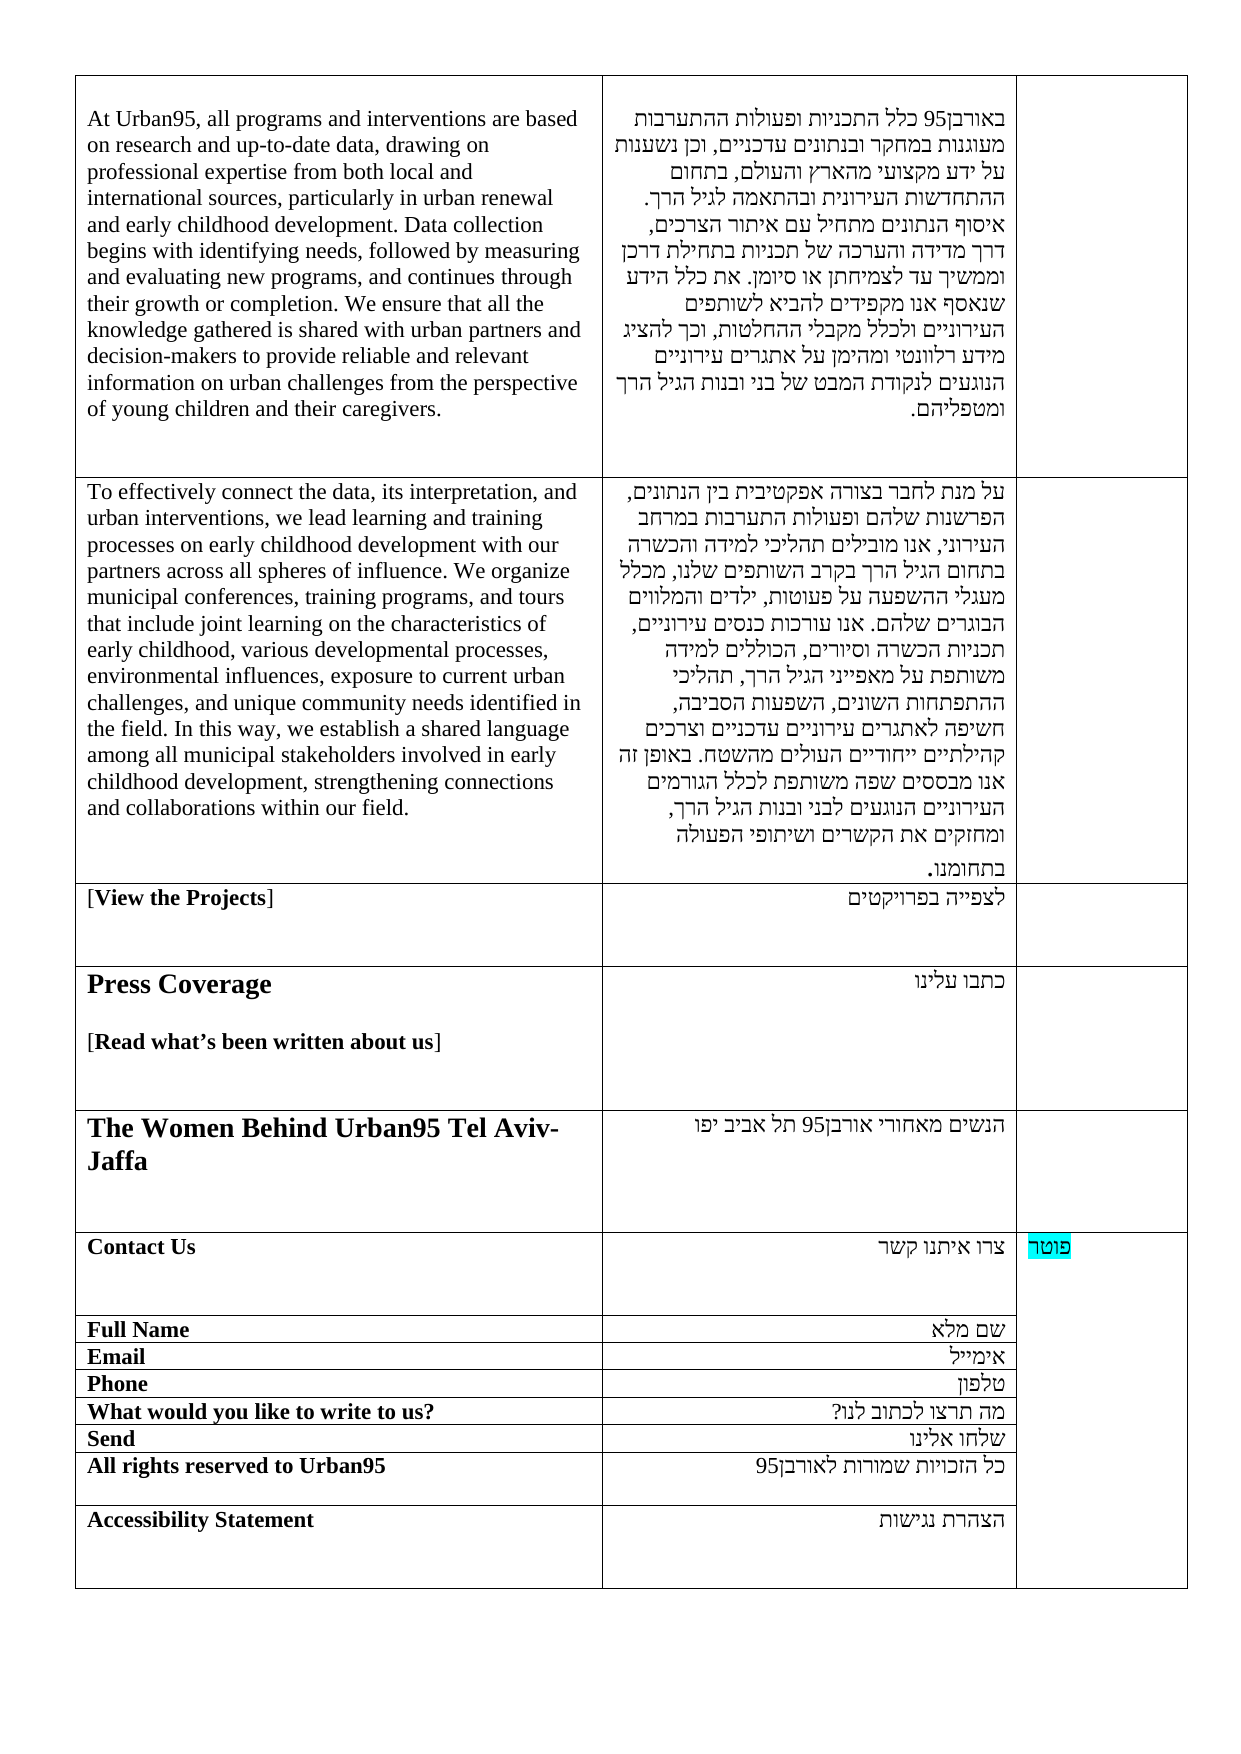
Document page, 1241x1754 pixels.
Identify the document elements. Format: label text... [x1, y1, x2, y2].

table_cell Email [76, 1343, 602, 1369]
table_cell To effectively connect the data, its interpretation, and urban interventions, we lead learning and training processes on early childhood development with our partners across all spheres of influence. We organize municipal conferences, training programs, and tours that include joint learning on the characteristics of early childhood, various developmental processes, environmental influences, exposure to current urban challenges, and unique community needs identified in the field. In this way, we establish a shared language among all municipal stakeholders involved in early childhood development, strengthening connections and collaborations within our field. [76, 478, 602, 883]
table_cell Press Coverage [Read what’s been written about us] [76, 967, 602, 1110]
table_cell לצפייה בפרויקטים [603, 884, 1016, 966]
table_cell מה תרצו לכתוב לנו? [603, 1398, 1016, 1424]
table_cell כל הזכויות שמורות לאורבן95 [603, 1453, 1016, 1505]
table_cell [603, 76, 1016, 477]
table_cell What would you like to write to us? [76, 1398, 602, 1424]
table_cell Full Name [76, 1316, 602, 1342]
table_cell Send [76, 1425, 602, 1452]
table_cell שלחו אלינו [603, 1425, 1016, 1452]
table_cell Phone [76, 1370, 602, 1397]
table_cell צרו איתנו קשר [603, 1233, 1016, 1314]
table_cell שם מלא [603, 1316, 1016, 1342]
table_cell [76, 76, 602, 477]
table_cell The Women Behind Urban95 Tel Aviv-Jaffa [76, 1111, 602, 1232]
table_cell טלפון [603, 1370, 1016, 1397]
table_cell פוטר [1017, 1233, 1187, 1588]
table_cell [1017, 1111, 1187, 1232]
table_cell הצהרת נגישות [603, 1506, 1016, 1588]
table_cell [1017, 884, 1187, 966]
table_cell [1017, 967, 1187, 1110]
table_cell כתבו עלינו [603, 967, 1016, 1110]
table_cell Accessibility Statement [76, 1506, 602, 1588]
table_cell על מנת לחבר בצורה אפקטיבית בין הנתונים, הפרשנות שלהם ופעולות התערבות במרחב העירוני, אנו מובילים תהליכי למידה והכשרה בתחום הגיל הרך בקרב השותפים שלנו, מכלל מעגלי ההשפעה על פעוטות, ילדים והמלווים הבוגרים שלהם. אנו עורכות כנסים עירוניים, תכניות הכשרה וסיורים, הכוללים למידה משותפת על מאפייני הגיל הרך, תהליכי ההתפתחות השונים, השפעות הסביבה, חשיפה לאתגרים עירוניים עדכניים וצרכים קהילתיים ייחודיים העולים מהשטח. באופן זה אנו מבססים שפה משותפת לכלל הגורמים העירוניים הנוגעים לבני ובנות הגיל הרך, ומחזקים את הקשרים ושיתופי הפעולה בתחומנו. [603, 478, 1016, 883]
table_cell [View the Projects] [76, 884, 602, 966]
table_cell Contact Us [76, 1233, 602, 1314]
table_cell אימייל [603, 1343, 1016, 1369]
table_cell הנשים מאחורי אורבן95 תל אביב יפו [603, 1111, 1016, 1232]
table_cell [1017, 76, 1187, 477]
table_cell All rights reserved to Urban95 [76, 1453, 602, 1505]
table_cell [1017, 478, 1187, 883]
